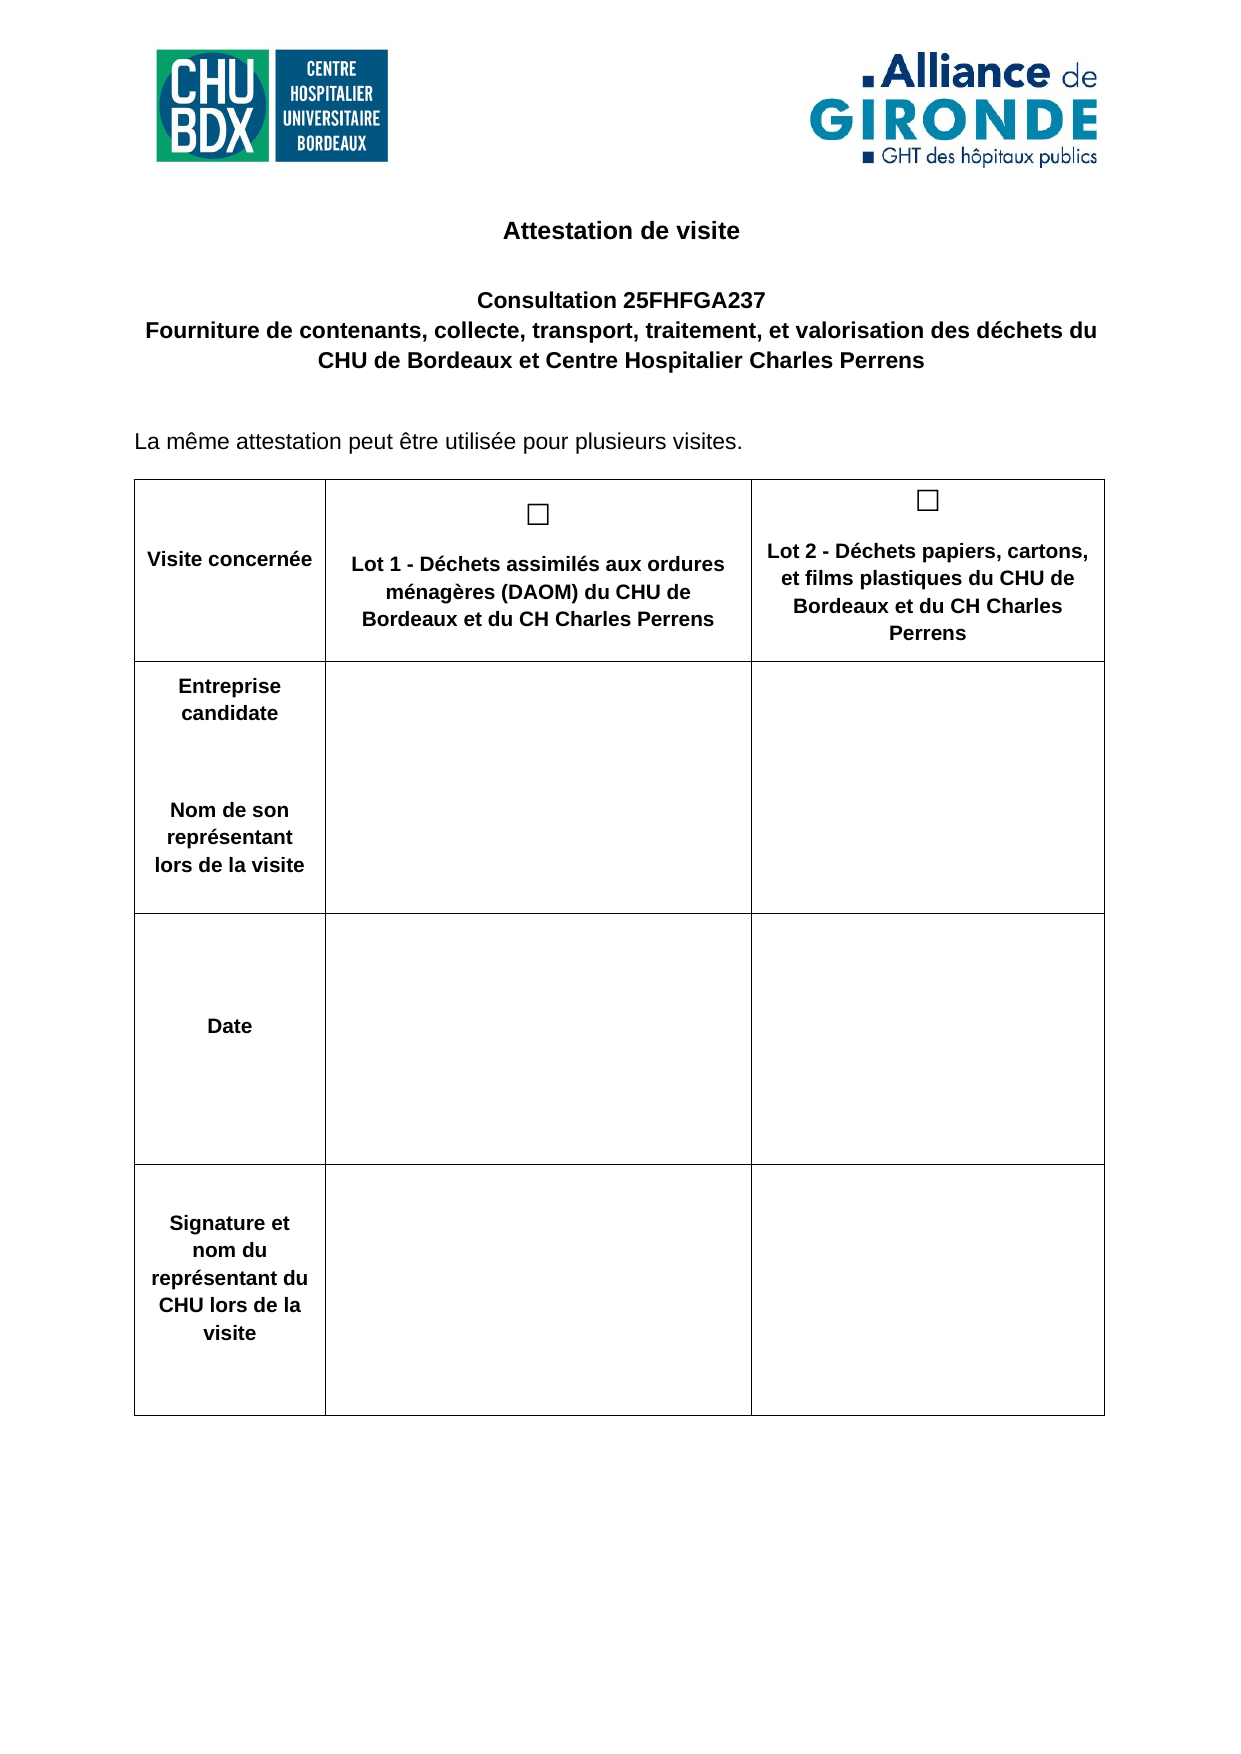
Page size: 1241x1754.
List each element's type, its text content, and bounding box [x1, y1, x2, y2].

picture [810, 52, 1097, 168]
text Attestation de visite [134, 216, 1109, 245]
picture [1083, 123, 1097, 131]
table_header Visite concernée [135, 480, 325, 661]
table_cell [752, 1165, 1104, 1415]
table_cell Signature et nom du représentant du CHU lors de la visite [135, 1165, 325, 1415]
table_cell [326, 1165, 751, 1415]
table_cell Entreprise candidate Nom de son représentant lors de la visite [135, 662, 325, 912]
table_cell [752, 662, 1104, 912]
text Consultation 25FHFGA237 [134, 287, 1109, 313]
table_cell [752, 914, 1104, 1164]
table_header Lot 2 - Déchets papiers, cartons, et films plastiques du CHU de Bordeaux et du CH Charles Perrens [752, 480, 1104, 661]
picture [1083, 108, 1097, 115]
table_header Lot 1 - Déchets assimilés aux ordures ménagères (DAOM) du CHU de Bordeaux et du CH Charles Perrens [326, 480, 751, 661]
text La même attestation peut être utilisée pour plusieurs visites. [134, 428, 1109, 454]
text Fourniture de contenants, collecte, transport, traitement, et valorisation des déchets du CHU de Bordeaux et Centre Hospitalier Charles Perrens [134, 317, 1109, 373]
picture [150, 43, 393, 168]
table_cell [326, 914, 751, 1164]
table_cell [326, 662, 751, 912]
table_cell Date [135, 914, 325, 1164]
